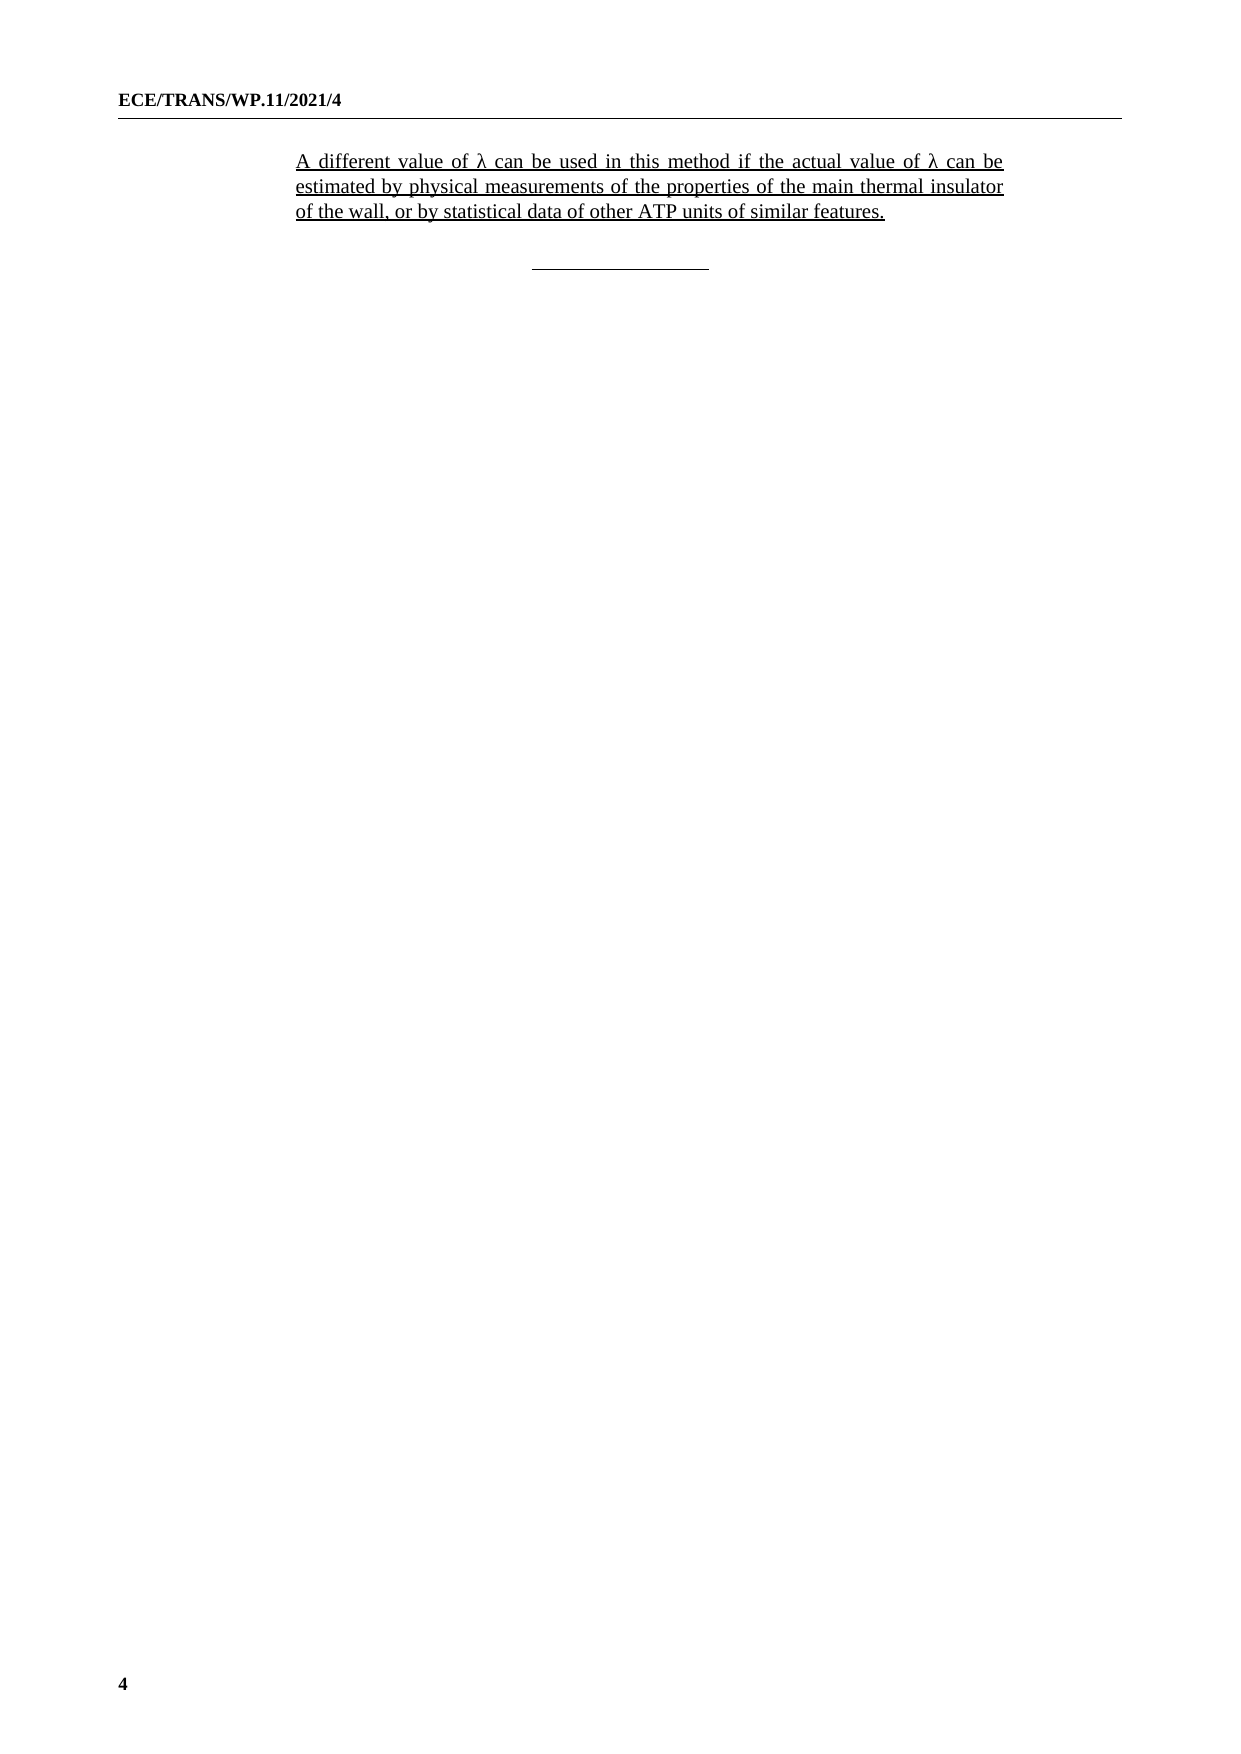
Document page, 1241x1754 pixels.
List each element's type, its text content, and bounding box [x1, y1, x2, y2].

text A different value of λ can be used in this method if the actual value of λ can be estimated by physical measurements of the properties of the main thermal insulator of the wall, or by statistical data of other ATP units of similar features. [295, 195, 1004, 223]
text A different value of λ can be used in this method if the actual value of λ can be estimated by physical measurements of the properties of the main thermal insulator of the wall, or by statistical data of other ATP units of similar features. [295, 148, 1004, 169]
text A different value of λ can be used in this method if the actual value of λ can be estimated by physical measurements of the properties of the main thermal insulator of the wall, or by statistical data of other ATP units of similar features. [295, 170, 1004, 194]
